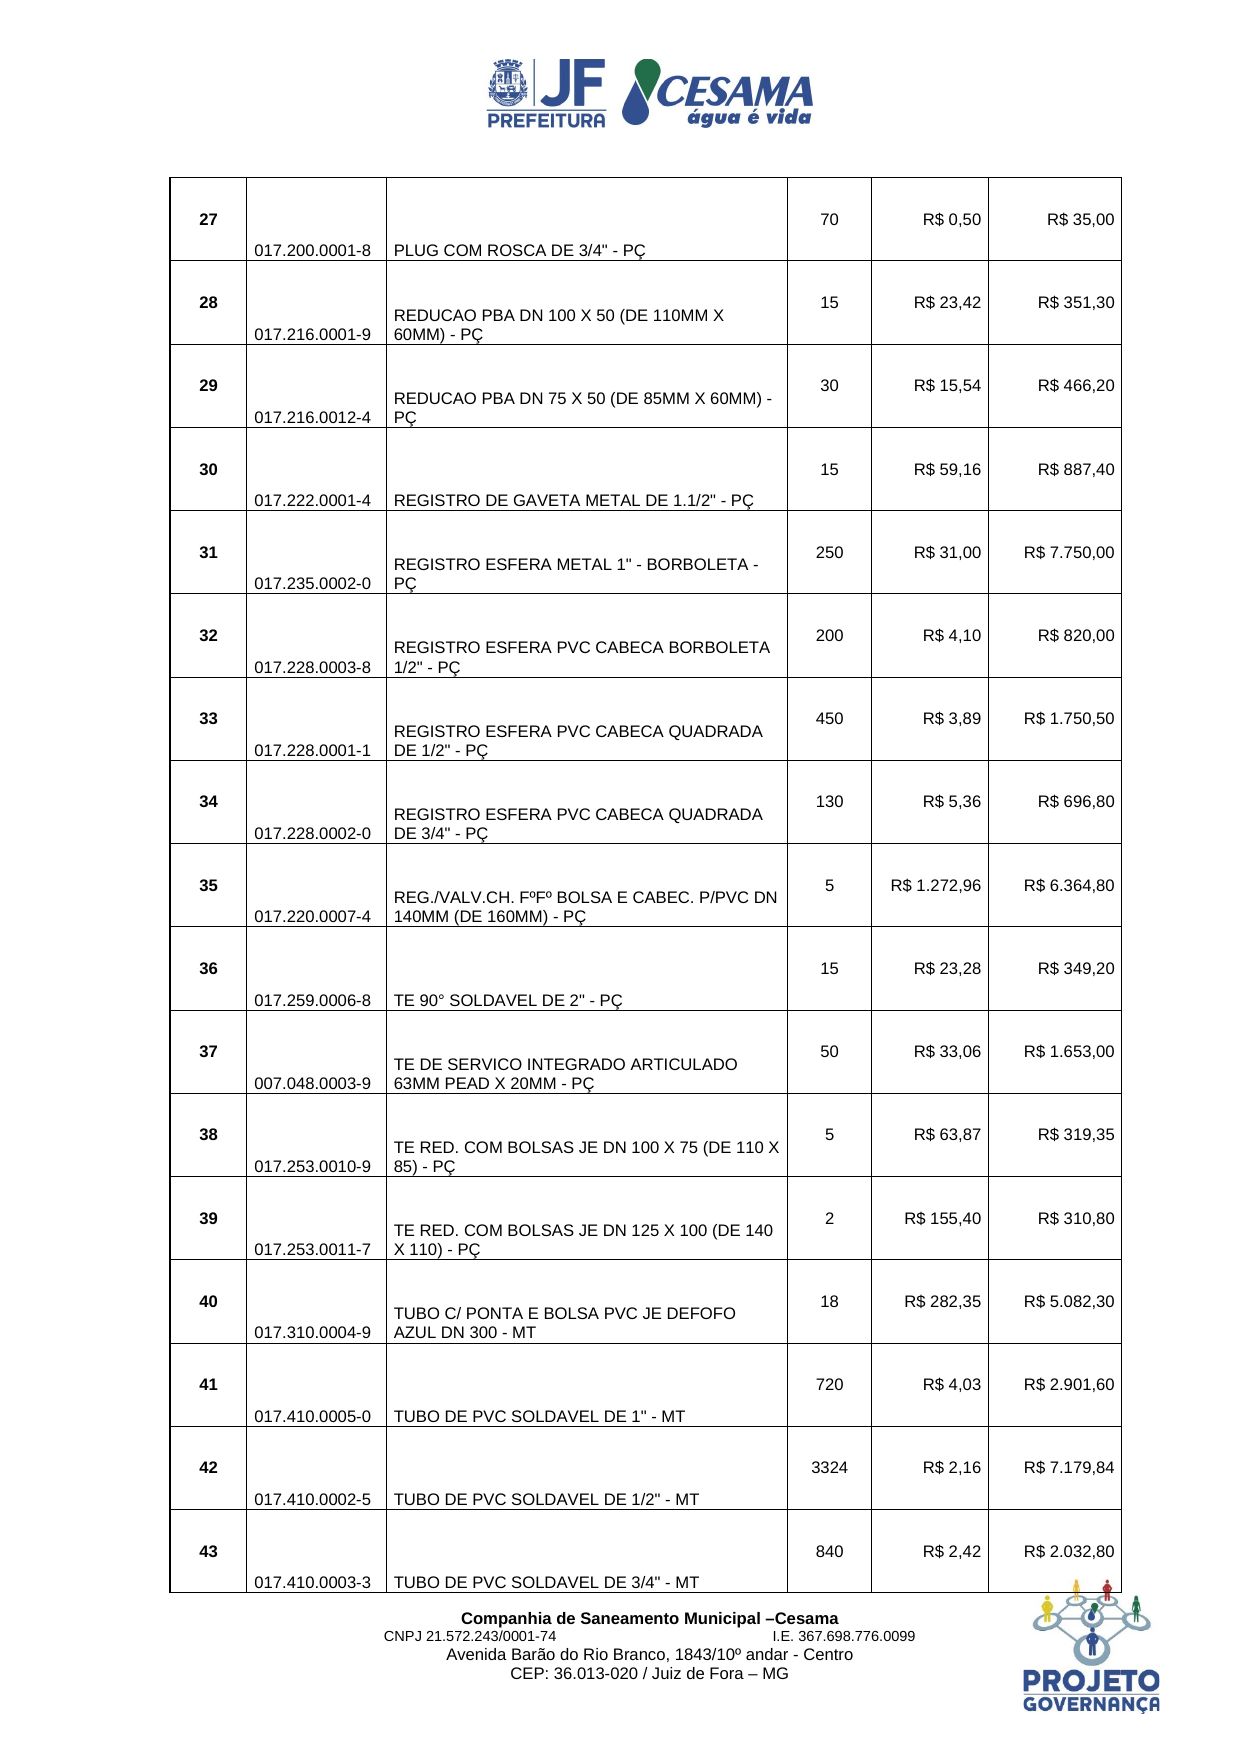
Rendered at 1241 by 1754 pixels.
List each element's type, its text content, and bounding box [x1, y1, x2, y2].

table_cell R$ 15,54 [872, 345, 988, 427]
table_cell REGISTRO DE GAVETA METAL DE 1.1/2" - PÇ [387, 428, 787, 510]
table_cell REGISTRO ESFERA PVC CABECA QUADRADA DE 1/2" - PÇ [387, 678, 787, 760]
table_cell 017.228.0002-0 [247, 761, 386, 843]
table_cell R$ 7.750,00 [989, 511, 1121, 593]
table_cell 450 [788, 678, 871, 760]
table_cell R$ 1.750,50 [989, 678, 1121, 760]
table_cell R$ 31,00 [872, 511, 988, 593]
table_cell R$ 349,20 [989, 927, 1121, 1009]
table_cell R$ 2.032,80 [989, 1510, 1121, 1592]
table_cell TUBO DE PVC SOLDAVEL DE 1" - MT [387, 1344, 787, 1426]
table_cell 30 [171, 428, 246, 510]
table_cell TUBO DE PVC SOLDAVEL DE 1/2" - MT [387, 1427, 787, 1509]
table_cell TUBO C/ PONTA E BOLSA PVC JE DEFOFO AZUL DN 300 - MT [387, 1260, 787, 1342]
table_cell 017.200.0001-8 [247, 178, 386, 260]
table_cell R$ 2,42 [872, 1510, 988, 1592]
table_cell R$ 319,35 [989, 1094, 1121, 1176]
table_cell TE RED. COM BOLSAS JE DN 125 X 100 (DE 140 X 110) - PÇ [387, 1177, 787, 1259]
table_cell TE DE SERVICO INTEGRADO ARTICULADO 63MM PEAD X 20MM - PÇ [387, 1011, 787, 1093]
table_cell REDUCAO PBA DN 100 X 50 (DE 110MM X 60MM) - PÇ [387, 261, 787, 344]
table_cell 38 [171, 1094, 246, 1176]
table_cell 15 [788, 261, 871, 344]
table_cell R$ 63,87 [872, 1094, 988, 1176]
table_cell 41 [171, 1344, 246, 1426]
picture [1023, 1579, 1160, 1714]
table_cell R$ 1.272,96 [872, 844, 988, 926]
table_cell R$ 7.179,84 [989, 1427, 1121, 1509]
table_cell 017.216.0012-4 [247, 345, 386, 427]
table_cell TE 90° SOLDAVEL DE 2" - PÇ [387, 927, 787, 1009]
table_cell 36 [171, 927, 246, 1009]
table_cell 40 [171, 1260, 246, 1342]
table_cell R$ 1.653,00 [989, 1011, 1121, 1093]
table_cell 017.216.0001-9 [247, 261, 386, 344]
table_cell TUBO DE PVC SOLDAVEL DE 3/4" - MT [387, 1510, 787, 1592]
table_cell 840 [788, 1510, 871, 1592]
table_cell R$ 351,30 [989, 261, 1121, 344]
table_cell 5 [788, 844, 871, 926]
table_cell R$ 4,03 [872, 1344, 988, 1426]
table_cell 3324 [788, 1427, 871, 1509]
table_cell PLUG COM ROSCA DE 3/4" - PÇ [387, 178, 787, 260]
table_cell R$ 59,16 [872, 428, 988, 510]
table_cell 15 [788, 927, 871, 1009]
table_cell R$ 33,06 [872, 1011, 988, 1093]
table_cell 017.228.0003-8 [247, 594, 386, 677]
table_cell 720 [788, 1344, 871, 1426]
table_cell 200 [788, 594, 871, 677]
table_cell 27 [171, 178, 246, 260]
picture [486, 59, 813, 128]
table_cell R$ 3,89 [872, 678, 988, 760]
table_cell R$ 35,00 [989, 178, 1121, 260]
table_cell 017.410.0002-5 [247, 1427, 386, 1509]
table_cell R$ 155,40 [872, 1177, 988, 1259]
table_cell 30 [788, 345, 871, 427]
table_cell 32 [171, 594, 246, 677]
table_cell 37 [171, 1011, 246, 1093]
table_cell R$ 23,28 [872, 927, 988, 1009]
table_cell R$ 4,10 [872, 594, 988, 677]
table_cell 2 [788, 1177, 871, 1259]
table_cell 017.222.0001-4 [247, 428, 386, 510]
table_cell R$ 5,36 [872, 761, 988, 843]
table_cell R$ 23,42 [872, 261, 988, 344]
table_cell REG./VALV.CH. FºFº BOLSA E CABEC. P/PVC DN 140MM (DE 160MM) - PÇ [387, 844, 787, 926]
table_cell 130 [788, 761, 871, 843]
table_cell 017.253.0011-7 [247, 1177, 386, 1259]
table_cell 007.048.0003-9 [247, 1011, 386, 1093]
table_cell 39 [171, 1177, 246, 1259]
table_cell R$ 820,00 [989, 594, 1121, 677]
table_cell 017.310.0004-9 [247, 1260, 386, 1342]
table_cell 50 [788, 1011, 871, 1093]
table_cell 35 [171, 844, 246, 926]
table_cell 250 [788, 511, 871, 593]
table_cell 18 [788, 1260, 871, 1342]
table_cell 017.228.0001-1 [247, 678, 386, 760]
table_cell REGISTRO ESFERA METAL 1" - BORBOLETA - PÇ [387, 511, 787, 593]
table_cell 15 [788, 428, 871, 510]
table_cell REGISTRO ESFERA PVC CABECA BORBOLETA 1/2" - PÇ [387, 594, 787, 677]
table_cell REDUCAO PBA DN 75 X 50 (DE 85MM X 60MM) - PÇ [387, 345, 787, 427]
table_cell R$ 5.082,30 [989, 1260, 1121, 1342]
table_cell R$ 696,80 [989, 761, 1121, 843]
table_cell 29 [171, 345, 246, 427]
table_cell R$ 466,20 [989, 345, 1121, 427]
table_cell 34 [171, 761, 246, 843]
table_cell 43 [171, 1510, 246, 1592]
table_cell 017.235.0002-0 [247, 511, 386, 593]
table_cell 017.259.0006-8 [247, 927, 386, 1009]
table_cell R$ 2,16 [872, 1427, 988, 1509]
table_cell R$ 0,50 [872, 178, 988, 260]
table_cell R$ 2.901,60 [989, 1344, 1121, 1426]
table_cell 31 [171, 511, 246, 593]
table_cell 5 [788, 1094, 871, 1176]
table_cell 017.220.0007-4 [247, 844, 386, 926]
table_cell 42 [171, 1427, 246, 1509]
table_cell R$ 282,35 [872, 1260, 988, 1342]
table_cell TE RED. COM BOLSAS JE DN 100 X 75 (DE 110 X 85) - PÇ [387, 1094, 787, 1176]
table_cell 017.253.0010-9 [247, 1094, 386, 1176]
table_cell R$ 887,40 [989, 428, 1121, 510]
table_cell 70 [788, 178, 871, 260]
table_cell 017.410.0003-3 [247, 1510, 386, 1592]
table_cell 28 [171, 261, 246, 344]
table_cell R$ 310,80 [989, 1177, 1121, 1259]
table_cell REGISTRO ESFERA PVC CABECA QUADRADA DE 3/4" - PÇ [387, 761, 787, 843]
table_cell 017.410.0005-0 [247, 1344, 386, 1426]
table_cell 33 [171, 678, 246, 760]
table_cell R$ 6.364,80 [989, 844, 1121, 926]
